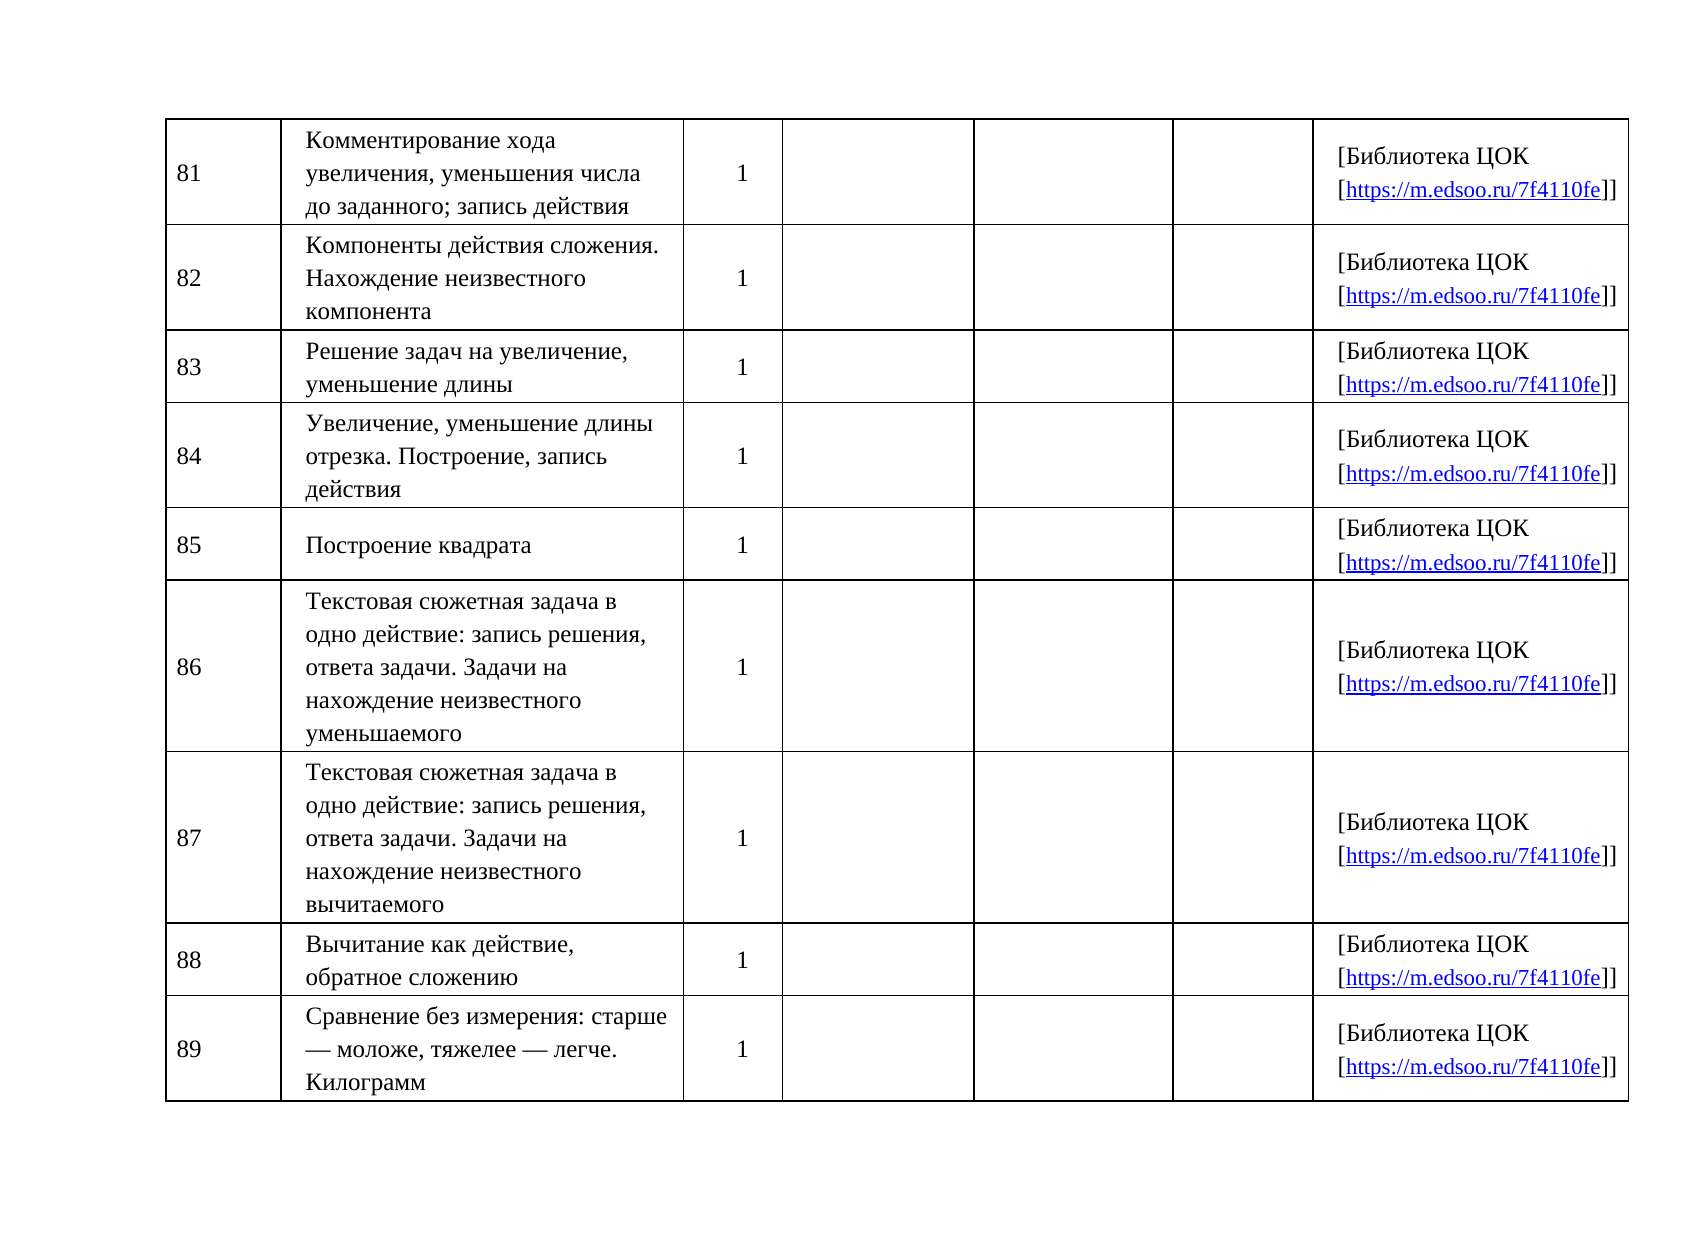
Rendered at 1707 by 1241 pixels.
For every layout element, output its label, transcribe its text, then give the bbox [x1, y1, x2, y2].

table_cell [1314, 120, 1628, 223]
table_cell 1 [684, 581, 782, 751]
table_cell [1314, 924, 1628, 994]
table_cell Компоненты действия сложения. Нахождение неизвестного компонента [282, 225, 683, 329]
table_cell 1 [684, 331, 782, 401]
table_cell [1174, 996, 1312, 1100]
table_cell [1174, 581, 1312, 751]
table_cell Построение квадрата [282, 508, 683, 579]
table_cell 1 [684, 225, 782, 329]
table_cell 1 [684, 508, 782, 579]
table_cell [975, 331, 1172, 401]
table_cell Текстовая сюжетная задача в одно действие: запись решения, ответа задачи. Задачи на нахождение неизвестного вычитаемого [282, 752, 683, 922]
table_cell [975, 581, 1172, 751]
table_cell 1 [684, 924, 782, 994]
table_cell 89 [167, 996, 280, 1100]
table_cell [975, 996, 1172, 1100]
table_cell 84 [167, 403, 280, 507]
table_cell Решение задач на увеличение, уменьшение длины [282, 331, 683, 401]
table_cell 85 [167, 508, 280, 579]
table_cell 82 [167, 225, 280, 329]
table_cell Текстовая сюжетная задача в одно действие: запись решения, ответа задачи. Задачи на нахождение неизвестного уменьшаемого [282, 581, 683, 751]
table_cell [1174, 752, 1312, 922]
table_cell [1174, 225, 1312, 329]
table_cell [1314, 225, 1628, 329]
table_cell [975, 508, 1172, 579]
table_cell [975, 403, 1172, 507]
table_cell 1 [684, 120, 782, 223]
table_cell Сравнение без измерения: старше — моложе, тяжелее — легче. Килограмм [282, 996, 683, 1100]
table_cell [1174, 924, 1312, 994]
table_cell [1174, 120, 1312, 223]
table_cell [975, 752, 1172, 922]
table_cell Комментирование хода увеличения, уменьшения числа до заданного; запись действия [282, 120, 683, 223]
table_cell [975, 924, 1172, 994]
table_cell [Библиотека ЦОК [https://m.edsoo.ru/7f4110fe]] [1314, 508, 1628, 579]
table_cell [783, 331, 973, 401]
table_cell [1174, 403, 1312, 507]
table_cell [783, 996, 973, 1100]
table_cell 81 [167, 120, 280, 223]
table_cell [Библиотека ЦОК [https://m.edsoo.ru/7f4110fe]] [1314, 331, 1628, 401]
table_cell Вычитание как действие, обратное сложению [282, 924, 683, 994]
table_cell [Библиотека ЦОК [https://m.edsoo.ru/7f4110fe]] [1314, 581, 1628, 751]
table_cell [783, 752, 973, 922]
table_cell 1 [684, 752, 782, 922]
table_cell [783, 508, 973, 579]
table_cell 86 [167, 581, 280, 751]
table_cell 83 [167, 331, 280, 401]
table_cell [1174, 331, 1312, 401]
table_cell [Библиотека ЦОК [https://m.edsoo.ru/7f4110fe]] [1314, 752, 1628, 922]
table_cell [783, 924, 973, 994]
table_cell 1 [684, 996, 782, 1100]
table_cell [783, 581, 973, 751]
table_cell [975, 120, 1172, 223]
table_cell 87 [167, 752, 280, 922]
table_cell [1174, 508, 1312, 579]
table_cell 88 [167, 924, 280, 994]
table_cell [975, 225, 1172, 329]
table_cell [783, 120, 973, 223]
table_cell [783, 225, 973, 329]
table_cell 1 [684, 403, 782, 507]
table_cell [783, 403, 973, 507]
table_cell Увеличение, уменьшение длины отрезка. Построение, запись действия [282, 403, 683, 507]
table_cell [Библиотека ЦОК [https://m.edsoo.ru/7f4110fe]] [1314, 403, 1628, 507]
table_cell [1314, 996, 1628, 1100]
